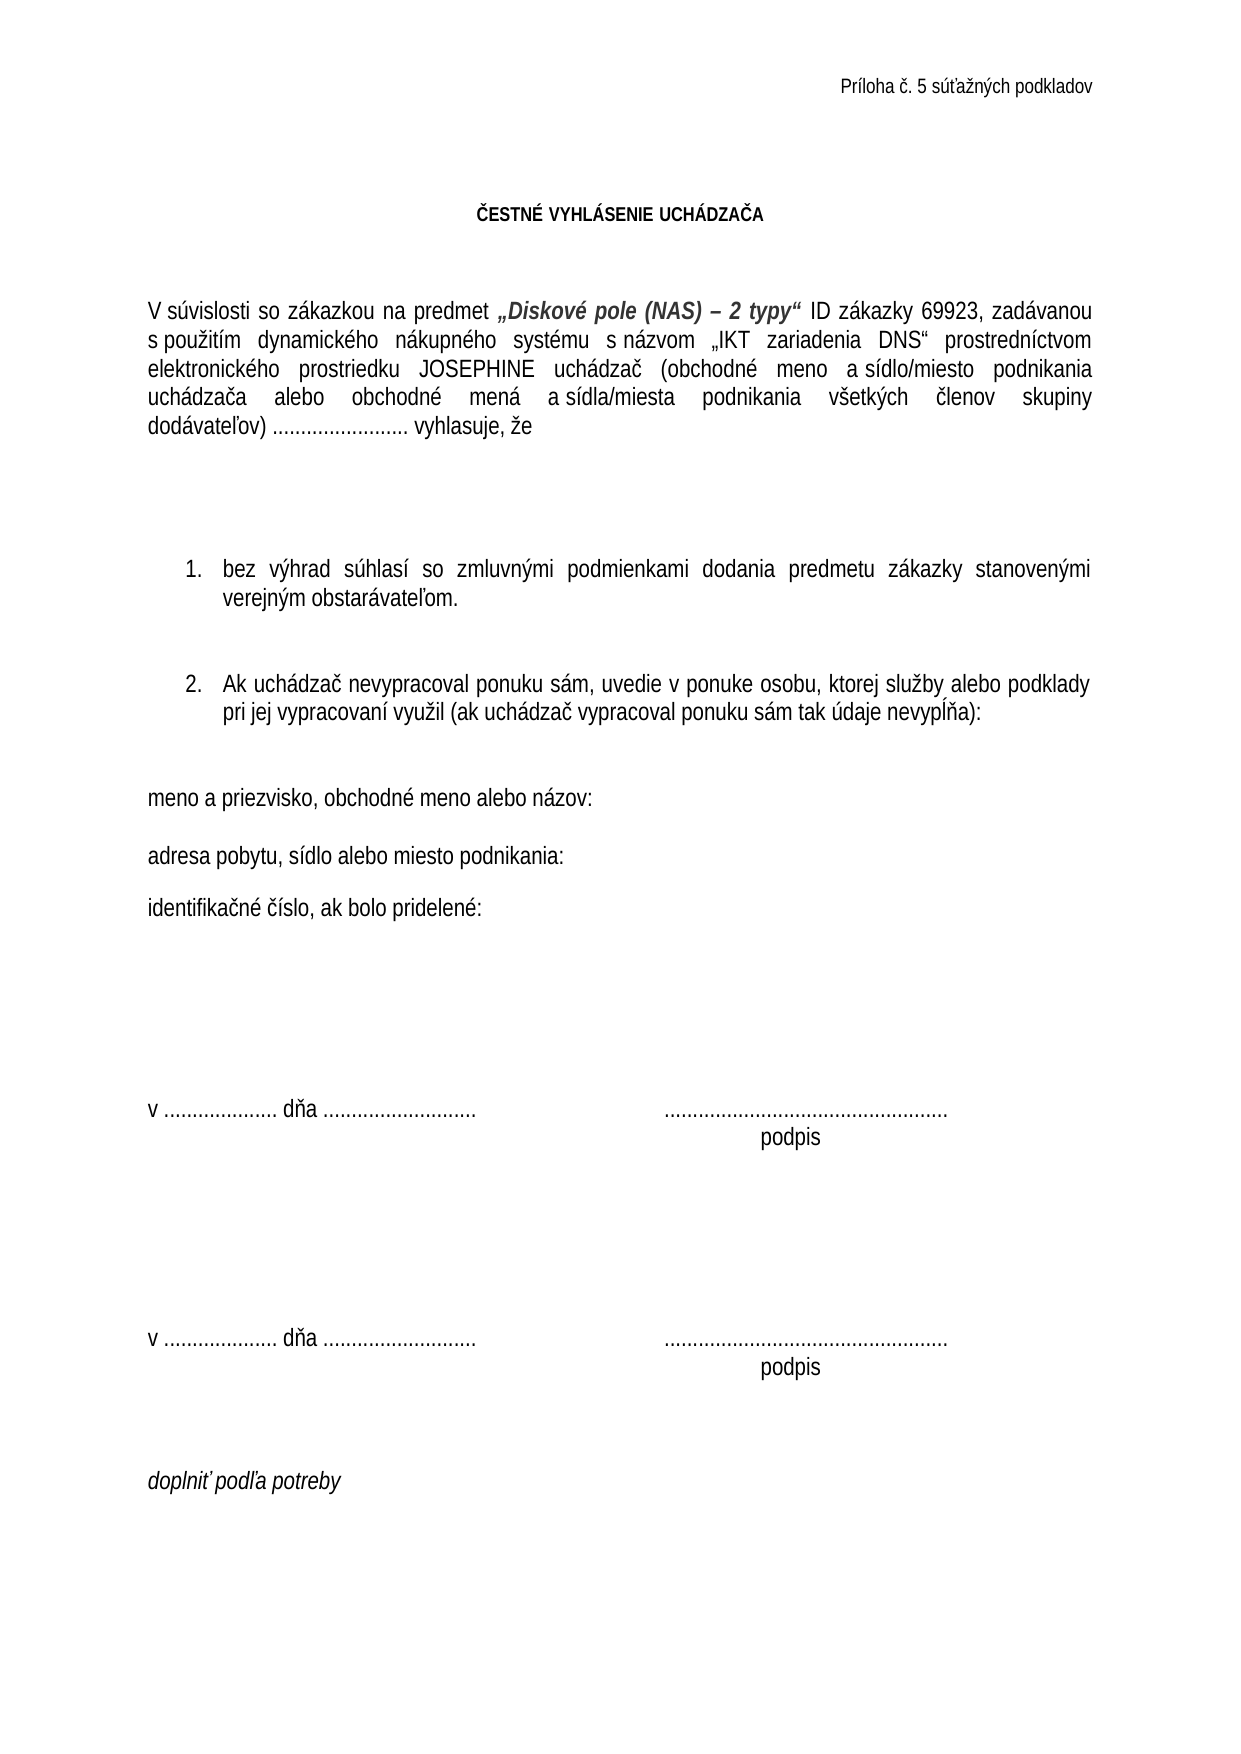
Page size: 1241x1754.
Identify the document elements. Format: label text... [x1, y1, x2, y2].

text podpis [148, 1122, 1093, 1151]
text v .................... dňa ........................... .................................................. [148, 1094, 1093, 1122]
text doplniť podľa potreby [148, 1466, 1093, 1495]
text identifikačné číslo, ak bolo pridelené: [148, 893, 1093, 922]
list Ak uchádzač nevypracoval ponuku sám, uvedie v ponuke osobu, ktorej služby alebo podklady pri jej vypracovaní využil (ak uchádzač vypracoval ponuku sám tak údaje nevypĺňa): [185, 669, 1093, 726]
text adresa pobytu, sídlo alebo miesto podnikania: [148, 841, 1093, 869]
subtitle čestné vyhlásenie uchádzača [148, 198, 1093, 227]
text meno a priezvisko, obchodné meno alebo názov: [148, 783, 1093, 812]
text podpis [148, 1352, 1093, 1380]
text v .................... dňa ........................... .................................................. [148, 1323, 1093, 1352]
list bez výhrad súhlasí so zmluvnými podmienkami dodania predmetu zákazky stanovenými verejným obstarávateľom. [185, 554, 1093, 611]
text V súvislosti so zákazkou na predmet „Diskové pole (NAS) – 2 typy“ ID zákazky 69923, zadávanou s použitím dynamického nákupného systému s názvom „IKT zariadenia DNS“ prostredníctvom elektronického prostriedku JOSEPHINE uchádzač (obchodné meno a sídlo/miesto podnikania uchádzača alebo obchodné mená a sídla/miesta podnikania všetkých členov skupiny dodávateľov) ........................ vyhlasuje, že [148, 296, 1093, 439]
